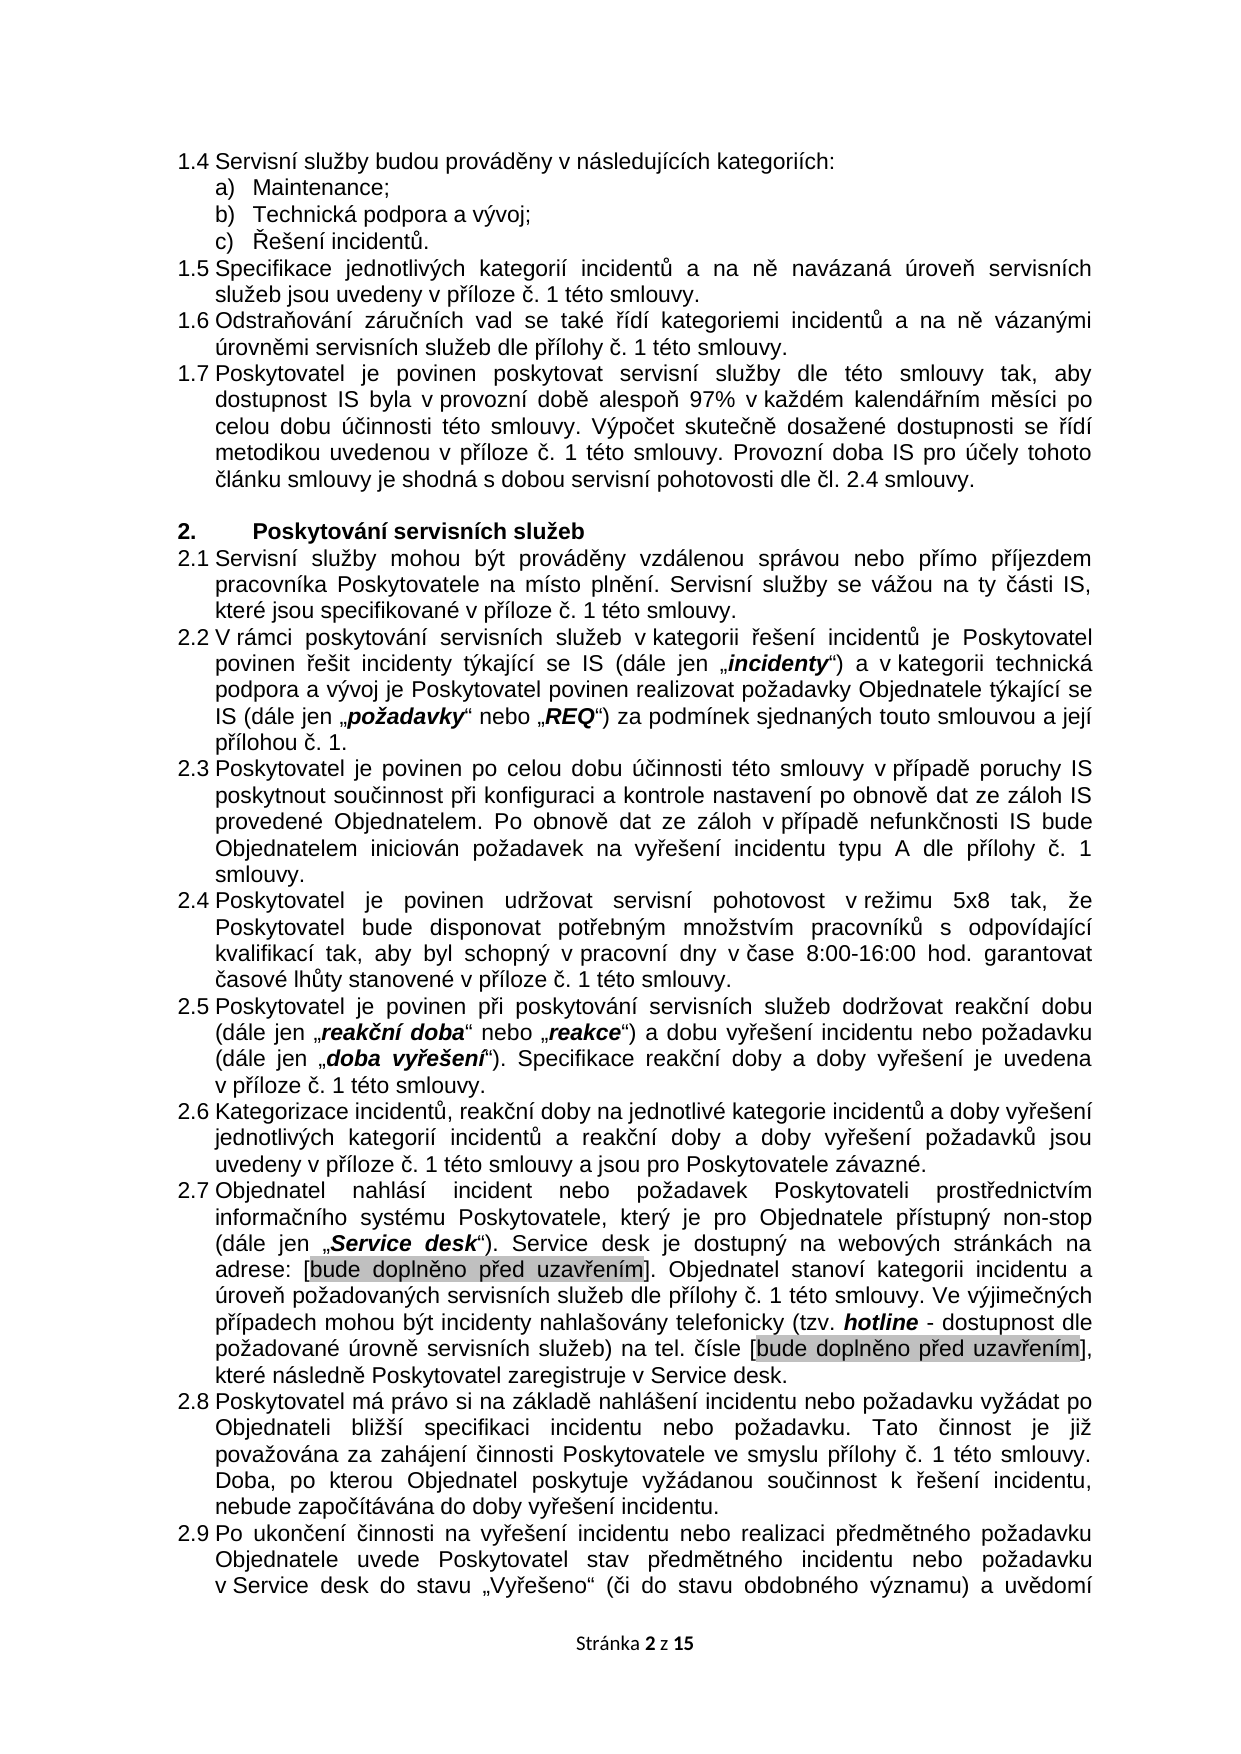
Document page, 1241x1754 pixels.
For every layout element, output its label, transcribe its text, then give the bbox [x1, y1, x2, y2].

list Specifikace jednotlivých kategorií incidentů a na ně navázaná úroveň servisních služeb jsou uvedeny v příloze č. 1 této smlouvy. [177, 255, 1093, 307]
list Technická podpora a vývoj; [215, 200, 1093, 228]
list Řešení incidentů. [215, 228, 1093, 255]
list Poskytovatel je povinen udržovat servisní pohotovost v režimu 5x8 tak, že Poskytovatel bude disponovat potřebným množstvím pracovníků s odpovídající kvalifikací tak, aby byl schopný v pracovní dny v čase 8:00-16:00 hod. garantovat časové lhůty stanovené v příloze č. 1 této smlouvy. [177, 887, 1093, 993]
list Poskytovatel je povinen po celou dobu účinnosti této smlouvy v případě poruchy IS poskytnout součinnost při konfiguraci a kontrole nastavení po obnově dat ze záloh IS provedené Objednatelem. Po obnově dat ze záloh v případě nefunkčnosti IS bude Objednatelem iniciován požadavek na vyřešení incidentu typu A dle přílohy č. 1 smlouvy. [177, 755, 1093, 887]
list V rámci poskytování servisních služeb v kategorii řešení incidentů je Poskytovatel povinen řešit incidenty týkající se IS (dále jen „incidenty“) a v kategorii technická podpora a vývoj je Poskytovatel povinen realizovat požadavky Objednatele týkající se IS (dále jen „požadavky“ nebo „REQ“) za podmínek sjednaných touto smlouvou a její přílohou č. 1. [177, 624, 1093, 755]
list Objednatel nahlásí incident nebo požadavek Poskytovateli prostřednictvím informačního systému Poskytovatele, který je pro Objednatele přístupný non-stop (dále jen „Service desk“). Service desk je dostupný na webových stránkách na adrese: [bude doplněno před uzavřením]. Objednatel stanoví kategorii incidentu a úroveň požadovaných servisních služeb dle přílohy č. 1 této smlouvy. Ve výjimečných případech mohou být incidenty nahlašovány telefonicky (tzv. hotline - dostupnost dle požadované úrovně servisních služeb) na tel. čísle [bude doplněno před uzavřením], které následně Poskytovatel zaregistruje v Service desk. [177, 1177, 1093, 1388]
list Poskytovatel má právo si na základě nahlášení incidentu nebo požadavku vyžádat po Objednateli bližší specifikaci incidentu nebo požadavku. Tato činnost je již považována za zahájení činnosti Poskytovatele ve smyslu přílohy č. 1 této smlouvy. Doba, po kterou Objednatel poskytuje vyžádanou součinnost k řešení incidentu, nebude započítávána do doby vyřešení incidentu. [177, 1388, 1093, 1520]
list Maintenance; [215, 174, 1093, 200]
list Servisní služby mohou být prováděny vzdálenou správou nebo přímo příjezdem pracovníka Poskytovatele na místo plnění. Servisní služby se vážou na ty části IS, které jsou specifikované v příloze č. 1 této smlouvy. [177, 544, 1093, 624]
list Odstraňování záručních vad se také řídí kategoriemi incidentů a na ně vázanými úrovněmi servisních služeb dle přílohy č. 1 této smlouvy. [177, 307, 1093, 360]
list Poskytovatel je povinen poskytovat servisní služby dle této smlouvy tak, aby dostupnost IS byla v provozní době alespoň 97% v každém kalendářním měsíci po celou dobu účinnosti této smlouvy. Výpočet skutečně dosažené dostupnosti se řídí metodikou uvedenou v příloze č. 1 této smlouvy. Provozní doba IS pro účely tohoto článku smlouvy je shodná s dobou servisní pohotovosti dle čl. 2.4 smlouvy. [177, 360, 1093, 492]
list Servisní služby budou prováděny v následujících kategoriích: [177, 148, 1093, 174]
list Poskytování servisních služeb [177, 518, 1093, 544]
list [177, 1520, 1093, 1599]
list Poskytovatel je povinen při poskytování servisních služeb dodržovat reakční dobu (dále jen „reakční doba“ nebo „reakce“) a dobu vyřešení incidentu nebo požadavku (dále jen „doba vyřešení“). Specifikace reakční doby a doby vyřešení je uvedena v příloze č. 1 této smlouvy. [177, 993, 1093, 1098]
list Kategorizace incidentů, reakční doby na jednotlivé kategorie incidentů a doby vyřešení jednotlivých kategorií incidentů a reakční doby a doby vyřešení požadavků jsou uvedeny v příloze č. 1 této smlouvy a jsou pro Poskytovatele závazné. [177, 1098, 1093, 1177]
